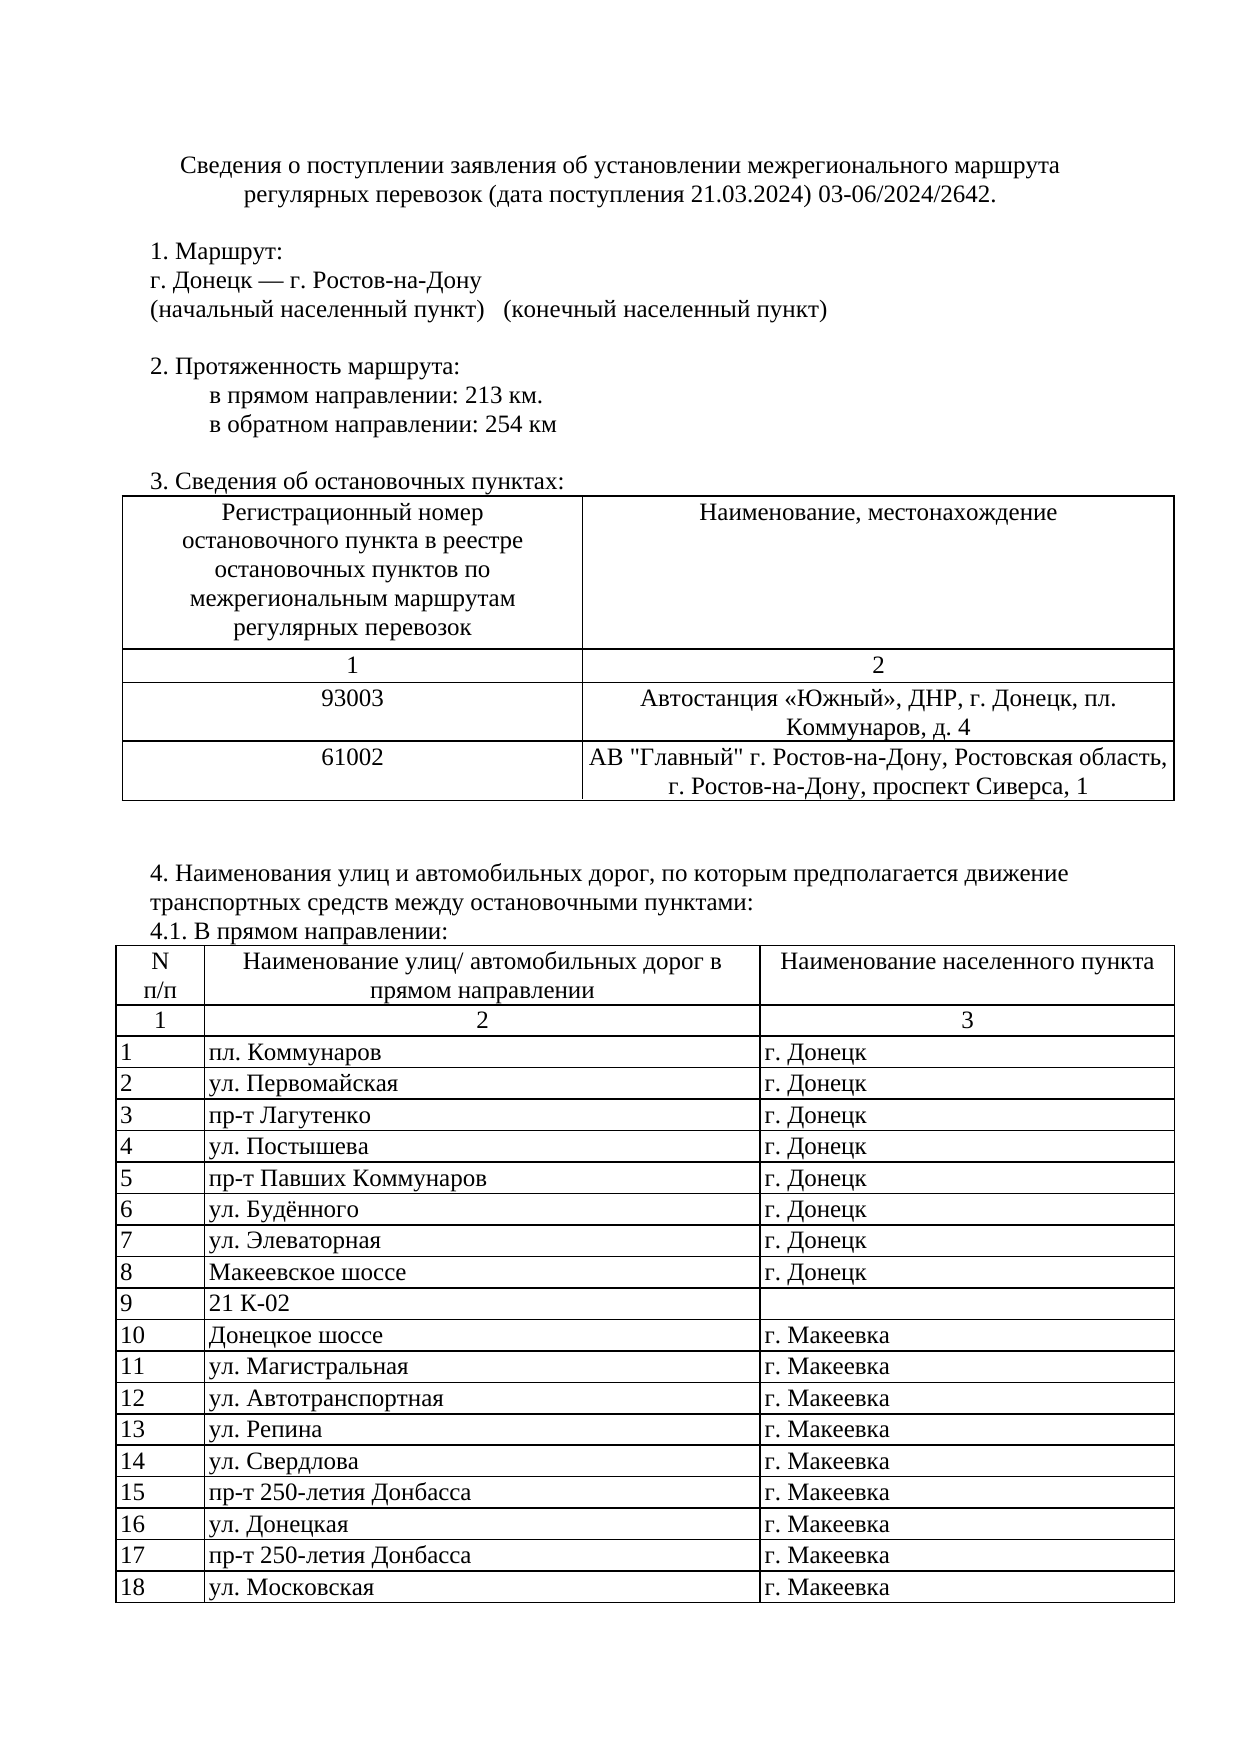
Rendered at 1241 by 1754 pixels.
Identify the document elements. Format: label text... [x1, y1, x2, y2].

table_cell 12 [117, 1383, 204, 1413]
table_cell пр-т Павших Коммунаров [205, 1163, 759, 1193]
table_cell г. Донецк [761, 1100, 1174, 1130]
table_cell г. Макеевка [761, 1477, 1174, 1507]
table_cell пл. Коммунаров [205, 1037, 759, 1067]
table_cell 4 [117, 1131, 204, 1161]
table_header Наименование, местонахождение [583, 497, 1173, 648]
table_cell 2 [205, 1006, 759, 1035]
table_cell г. Макеевка [761, 1540, 1174, 1570]
table_cell пр-т Лагутенко [205, 1100, 759, 1130]
table_cell 61002 [123, 742, 582, 799]
table_header N п/п [117, 946, 204, 1004]
text в прямом направлении: 213 км. [150, 380, 1090, 409]
table_cell г. Донецк [761, 1037, 1174, 1067]
table_cell 3 [761, 1006, 1174, 1035]
table_cell 21 К-02 [205, 1289, 759, 1318]
table_cell г. Макеевка [761, 1446, 1174, 1476]
table_cell 8 [117, 1257, 204, 1287]
table_cell [761, 1289, 1174, 1318]
table_cell пр-т 250-летия Донбасса [205, 1477, 759, 1507]
table_cell ул. Донецкая [205, 1509, 759, 1539]
text 4. Наименования улиц и автомобильных дорог, по которым предполагается движение транспортных средств между остановочными пунктами: [150, 858, 1090, 916]
table_cell г. Донецк [761, 1068, 1174, 1098]
table_cell г. Макеевка [761, 1383, 1174, 1413]
table_cell ул. Магистральная [205, 1352, 759, 1381]
text 3. Сведения об остановочных пунктах: [150, 466, 1090, 495]
table_cell 7 [117, 1226, 204, 1256]
text Сведения о поступлении заявления об установлении межрегионального маршрута регулярных перевозок (дата поступления 21.03.2024) 03-06/2024/2642. [150, 150, 1090, 207]
table_cell 93003 [123, 683, 582, 740]
table_header Наименование населенного пункта [761, 946, 1174, 1004]
table_cell 9 [117, 1289, 204, 1318]
table_cell 16 [117, 1509, 204, 1539]
table_cell ул. Будённого [205, 1194, 759, 1224]
table_cell 5 [117, 1163, 204, 1193]
table_cell ул. Репина [205, 1415, 759, 1444]
table_cell 15 [117, 1477, 204, 1507]
table_cell ул. Московская [205, 1572, 759, 1602]
table_cell Автостанция «Южный», ДНР, г. Донецк, пл. Коммунаров, д. 4 [583, 683, 1173, 740]
table_cell 1 [123, 650, 582, 681]
table_cell 1 [117, 1006, 204, 1035]
text г. Донецк — г. Ростов-на-Дону [150, 265, 1090, 294]
table_cell г. Донецк [761, 1257, 1174, 1287]
text (начальный населенный пункт) (конечный населенный пункт) [150, 294, 1090, 322]
table_cell 2 [583, 650, 1173, 681]
table_cell 1 [117, 1037, 204, 1067]
table_cell г. Донецк [761, 1163, 1174, 1193]
table_cell 14 [117, 1446, 204, 1476]
table_cell г. Донецк [761, 1226, 1174, 1256]
table_cell г. Макеевка [761, 1509, 1174, 1539]
table_cell г. Донецк [761, 1131, 1174, 1161]
table_cell г. Макеевка [761, 1320, 1174, 1350]
text в обратном направлении: 254 км [150, 409, 1090, 437]
text 2. Протяженность маршрута: [150, 351, 1090, 380]
table_cell г. Макеевка [761, 1572, 1174, 1602]
table_cell Макеевское шоссе [205, 1257, 759, 1287]
table_cell г. Макеевка [761, 1352, 1174, 1381]
table_cell 10 [117, 1320, 204, 1350]
table_cell 3 [117, 1100, 204, 1130]
table_cell 6 [117, 1194, 204, 1224]
table_cell ул. Автотранспортная [205, 1383, 759, 1413]
table_header Наименование улиц/ автомобильных дорог в прямом направлении [205, 946, 759, 1004]
table_header Регистрационный номер остановочного пункта в реестре остановочных пунктов по межрегиональным маршрутам регулярных перевозок [123, 497, 582, 648]
text 1. Маршрут: [150, 236, 1090, 265]
table_cell ул. Свердлова [205, 1446, 759, 1476]
table_cell ул. Первомайская [205, 1068, 759, 1098]
table_cell г. Донецк [761, 1194, 1174, 1224]
table_cell 17 [117, 1540, 204, 1570]
table_cell пр-т 250-летия Донбасса [205, 1540, 759, 1570]
table_cell 2 [117, 1068, 204, 1098]
table_cell ул. Элеваторная [205, 1226, 759, 1256]
table_cell г. Макеевка [761, 1415, 1174, 1444]
table_cell АВ "Главный" г. Ростов-на-Дону, Ростовская область, г. Ростов-на-Дону, проспект Сиверса, 1 [583, 742, 1173, 799]
table_cell 11 [117, 1352, 204, 1381]
text 4.1. В прямом направлении: [150, 916, 1090, 945]
table_cell 13 [117, 1415, 204, 1444]
table_cell ул. Постышева [205, 1131, 759, 1161]
table_cell 18 [117, 1572, 204, 1602]
table_cell Донецкое шоссе [205, 1320, 759, 1350]
